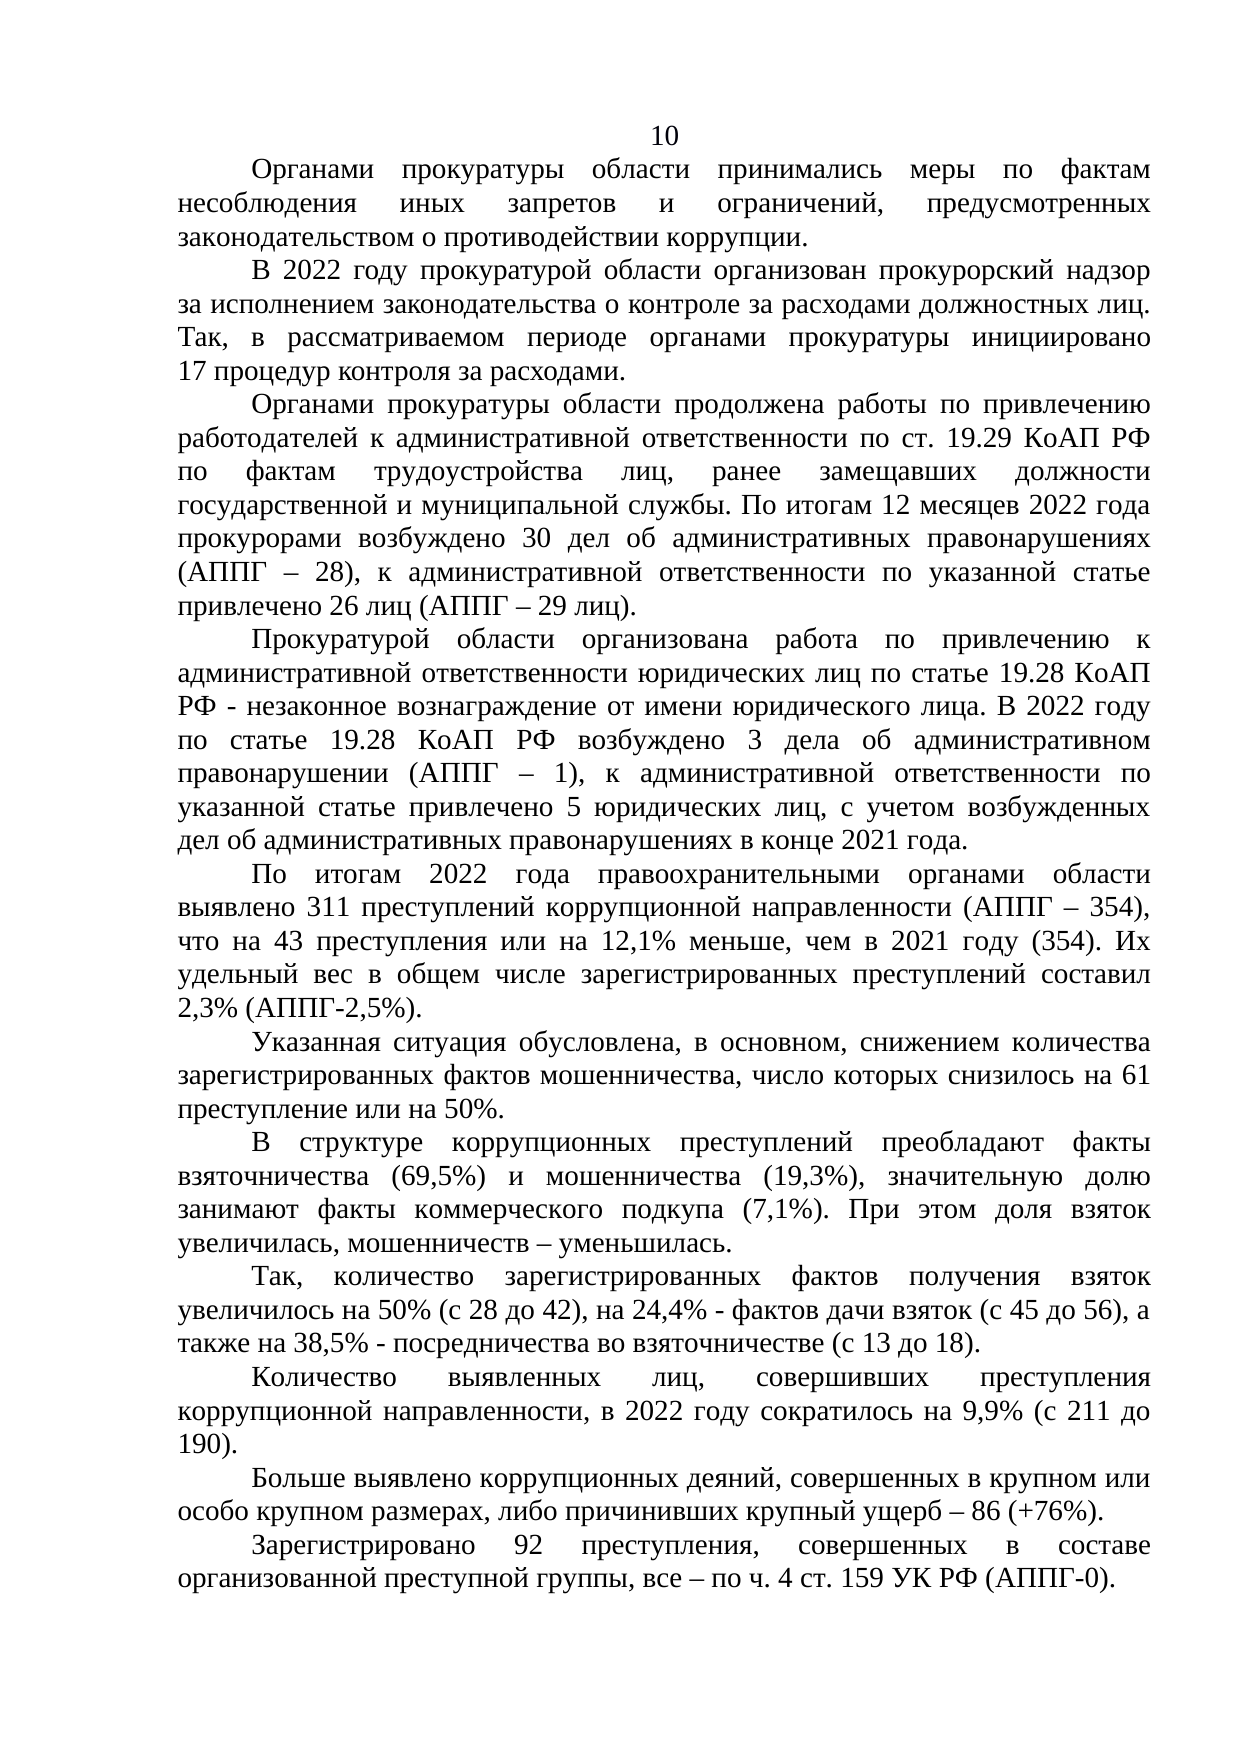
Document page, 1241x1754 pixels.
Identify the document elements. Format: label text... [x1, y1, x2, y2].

text В 2022 году прокуратурой области организован прокурорский надзор за исполнением законодательства о контроле за расходами должностных лиц. Так, в рассматриваемом периоде органами прокуратуры инициировано 17 процедур контроля за расходами. [177, 252, 1152, 386]
text По итогам 2022 года правоохранительными органами области выявлено 311 преступлений коррупционной направленности (АППГ – 354), что на 43 преступления или на 12,1% меньше, чем в 2021 году (354). Их удельный вес в общем числе зарегистрированных преступлений составил 2,3% (АППГ-2,5%). [177, 856, 1152, 1024]
text Органами прокуратуры области продолжена работы по привлечению работодателей к административной ответственности по ст. 19.29 КоАП РФ по фактам трудоустройства лиц, ранее замещавших должности государственной и муниципальной службы. По итогам 12 месяцев 2022 года прокурорами возбуждено 30 дел об административных правонарушениях (АППГ – 28), к административной ответственности по указанной статье привлечено 26 лиц (АППГ – 29 лиц). [177, 386, 1152, 621]
text Органами прокуратуры области принимались меры по фактам несоблюдения иных запретов и ограничений, предусмотренных законодательством о противодействии коррупции. [177, 152, 1152, 252]
text В структуре коррупционных преступлений преобладают факты взяточничества (69,5%) и мошенничества (19,3%), значительную долю занимают факты коммерческого подкупа (7,1%). При этом доля взяток увеличилась, мошенничеств – уменьшилась. [177, 1124, 1152, 1258]
text Прокуратурой области организована работа по привлечению к административной ответственности юридических лиц по статье 19.28 КоАП РФ - незаконное вознаграждение от имени юридического лица. В 2022 году по статье 19.28 КоАП РФ возбуждено 3 дела об административном правонарушении (АППГ – 1), к административной ответственности по указанной статье привлечено 5 юридических лиц, с учетом возбужденных дел об административных правонарушениях в конце 2021 года. [177, 621, 1152, 856]
text Больше выявлено коррупционных деяний, совершенных в крупном или особо крупном размерах, либо причинивших крупный ущерб – 86 (+76%). [177, 1460, 1152, 1527]
text Количество выявленных лиц, совершивших преступления коррупционной направленности, в 2022 году сократилось на 9,9% (с 211 до 190). [177, 1359, 1152, 1460]
text Указанная ситуация обусловлена, в основном, снижением количества зарегистрированных фактов мошенничества, число которых снизилось на 61 преступление или на 50%. [177, 1024, 1152, 1124]
text Так, количество зарегистрированных фактов получения взяток увеличилось на 50% (с 28 до 42), на 24,4% - фактов дачи взяток (с 45 до 56), а также на 38,5% - посредничества во взяточничестве (с 13 до 18). [177, 1258, 1152, 1359]
text Зарегистрировано 92 преступления, совершенных в составе организованной преступной группы, все – по ч. 4 ст. 159 УК РФ (АППГ-0). [177, 1527, 1152, 1594]
